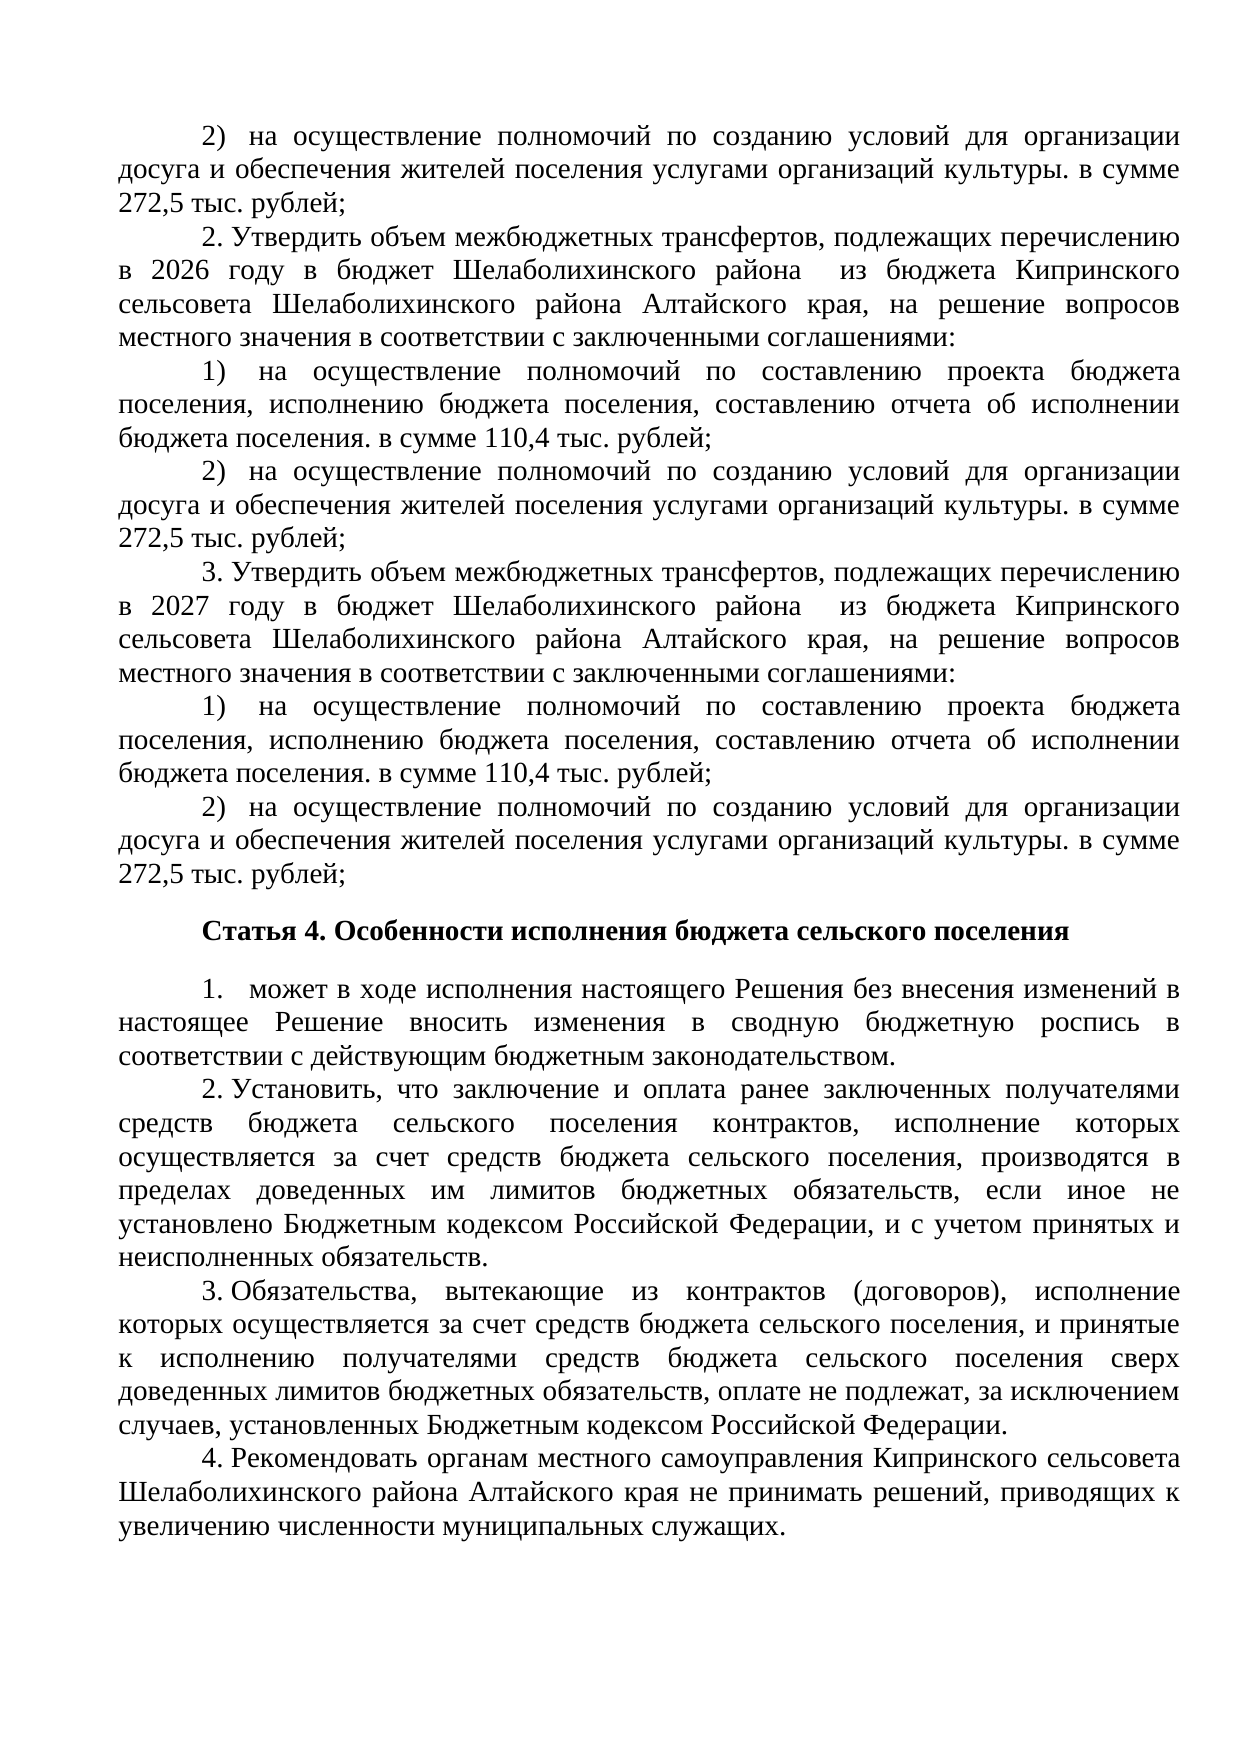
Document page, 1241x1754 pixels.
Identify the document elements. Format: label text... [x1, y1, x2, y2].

text 2) на осуществление полномочий по созданию условий для организации досуга и обеспечения жителей поселения услугами организаций культуры. в сумме 272,5 тыс. рублей; [118, 789, 1181, 889]
text 2) на осуществление полномочий по созданию условий для организации досуга и обеспечения жителей поселения услугами организаций культуры. в сумме 272,5 тыс. рублей; [118, 453, 1181, 554]
text Статья 4. Особенности исполнения бюджета сельского поселения [118, 913, 1181, 947]
text 2. Установить, что заключение и оплата ранее заключенных получателями средств бюджета сельского поселения контрактов, исполнение которых осуществляется за счет средств бюджета сельского поселения, производятся в пределах доведенных им лимитов бюджетных обязательств, если иное не установлено Бюджетным кодексом Российской Федерации, и с учетом принятых и неисполненных обязательств. [118, 1072, 1181, 1273]
text 1. может в ходе исполнения настоящего Решения без внесения изменений в настоящее Решение вносить изменения в сводную бюджетную роспись в соответствии с действующим бюджетным законодательством. [118, 971, 1181, 1072]
text 4. Рекомендовать органам местного самоуправления Кипринского сельсовета Шелаболихинского района Алтайского края не принимать решений, приводящих к увеличению численности муниципальных служащих. [118, 1441, 1181, 1541]
text 2) на осуществление полномочий по созданию условий для организации досуга и обеспечения жителей поселения услугами организаций культуры. в сумме 272,5 тыс. рублей; [118, 118, 1181, 219]
text 3. Обязательства, вытекающие из контрактов (договоров), исполнение которых осуществляется за счет средств бюджета сельского поселения, и принятые к исполнению получателями средств бюджета сельского поселения сверх доведенных лимитов бюджетных обязательств, оплате не подлежат, за исключением случаев, установленных Бюджетным кодексом Российской Федерации. [118, 1273, 1181, 1441]
text 2. Утвердить объем межбюджетных трансфертов, подлежащих перечислению в 2026 году в бюджет Шелаболихинского района из бюджета Кипринского сельсовета Шелаболихинского района Алтайского края, на решение вопросов местного значения в соответствии с заключенными соглашениями: [118, 219, 1181, 353]
text 3. Утвердить объем межбюджетных трансфертов, подлежащих перечислению в 2027 году в бюджет Шелаболихинского района из бюджета Кипринского сельсовета Шелаболихинского района Алтайского края, на решение вопросов местного значения в соответствии с заключенными соглашениями: [118, 554, 1181, 688]
